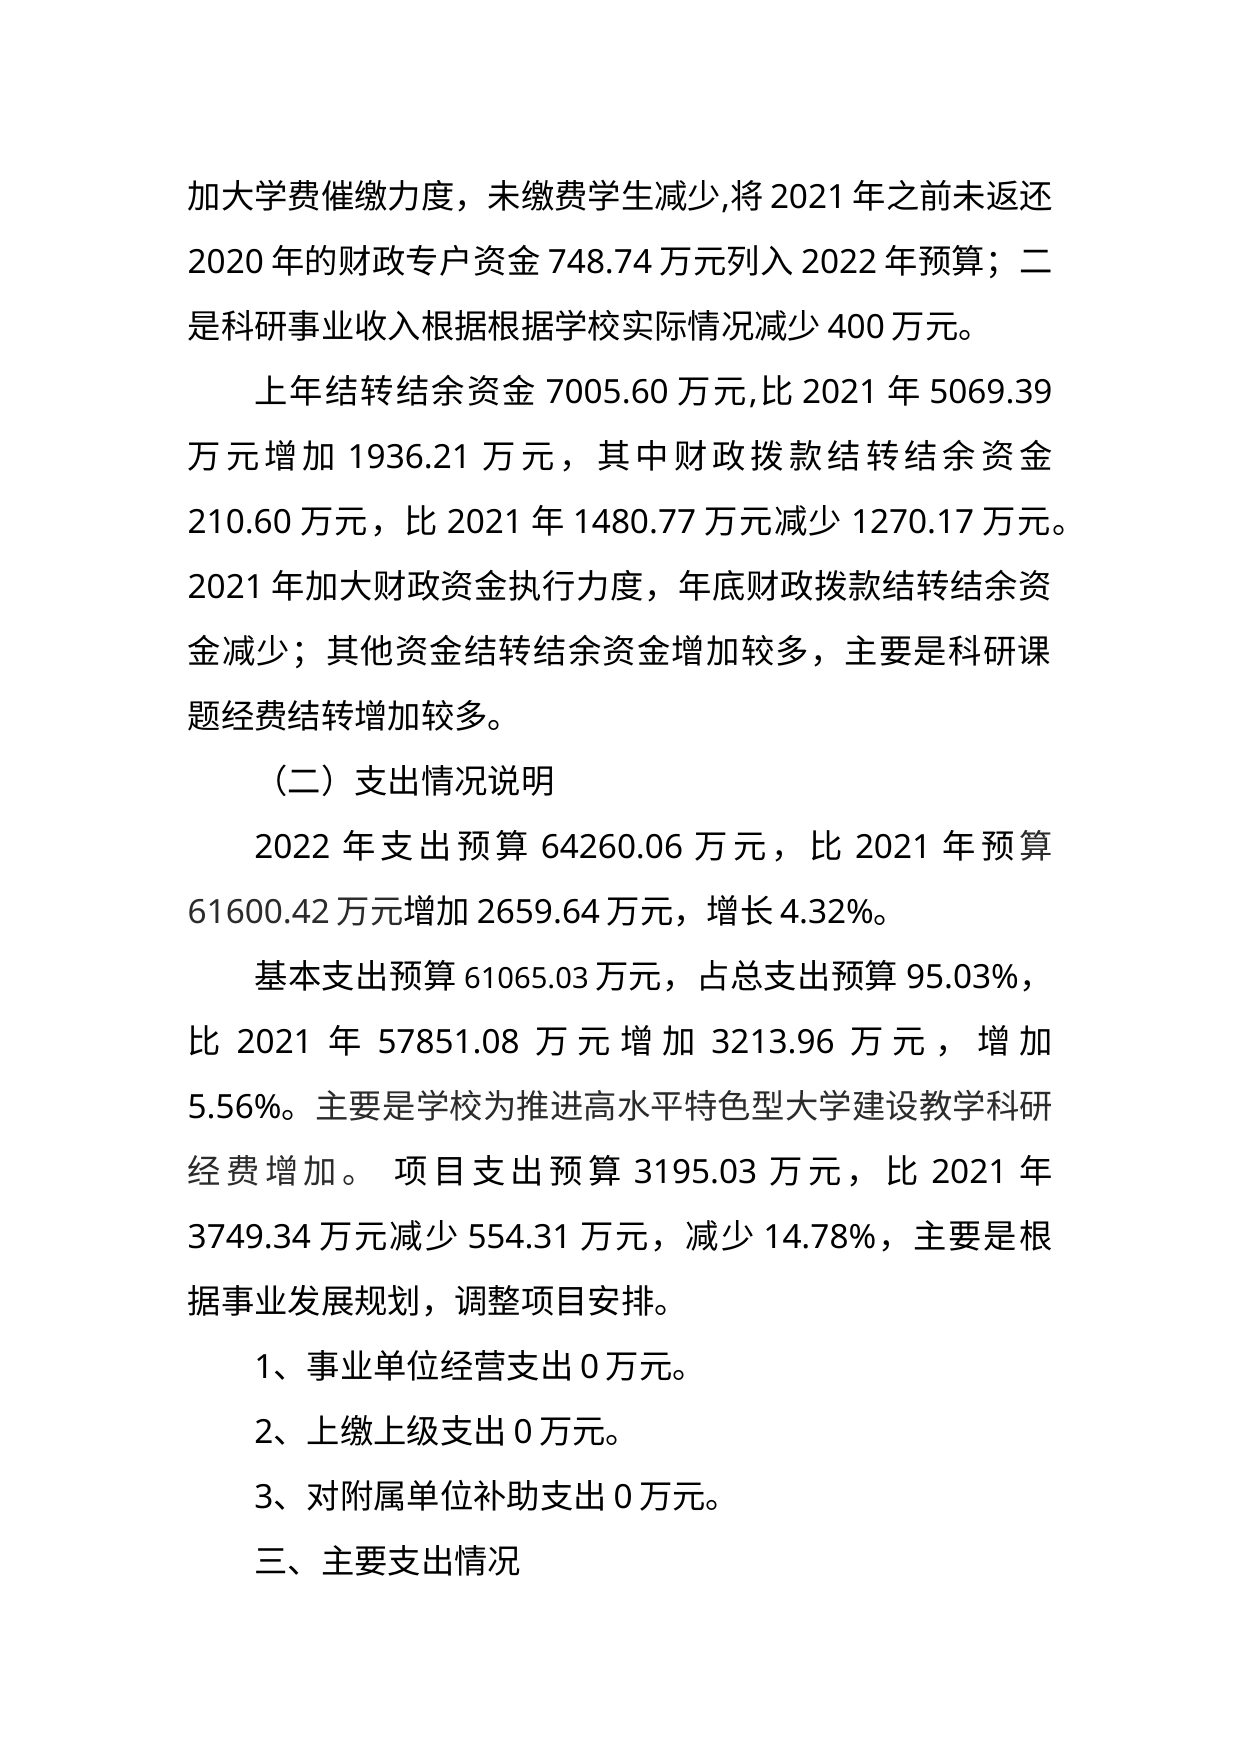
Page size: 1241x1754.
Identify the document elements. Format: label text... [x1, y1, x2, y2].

text 三、主要支出情况 [187, 1527, 1053, 1592]
text （二）支出情况说明 [187, 747, 1053, 812]
text 3、对附属单位补助支出0万元。 [187, 1462, 1053, 1527]
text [187, 162, 1053, 357]
text 上年结转结余资金7005.60万元,比2021年5069.39万元增加1936.21万元，其中财政拨款结转结余资金210.60万元，比2021年1480.77万元减少1270.17万元。2021年加大财政资金执行力度，年底财政拨款结转结余资金减少；其他资金结转结余资金增加较多，主要是科研课题经费结转增加较多。 [187, 357, 1053, 747]
text 2、上缴上级支出0万元。 [187, 1397, 1053, 1462]
text 1、事业单位经营支出0万元。 [187, 1332, 1053, 1397]
text 基本支出预算61065.03万元，占总支出预算95.03%，比2021年57851.08万元增加3213.96万元，增加5.56%。主要是学校为推进高水平特色型大学建设教学科研经费增加。 项目支出预算3195.03万元，比2021年3749.34万元减少554.31万元，减少14.78%，主要是根据事业发展规划，调整项目安排。 [187, 942, 1053, 1332]
text 2022年支出预算64260.06万元，比2021年预算61600.42万元增加2659.64万元，增长4.32%。 [187, 812, 1053, 942]
